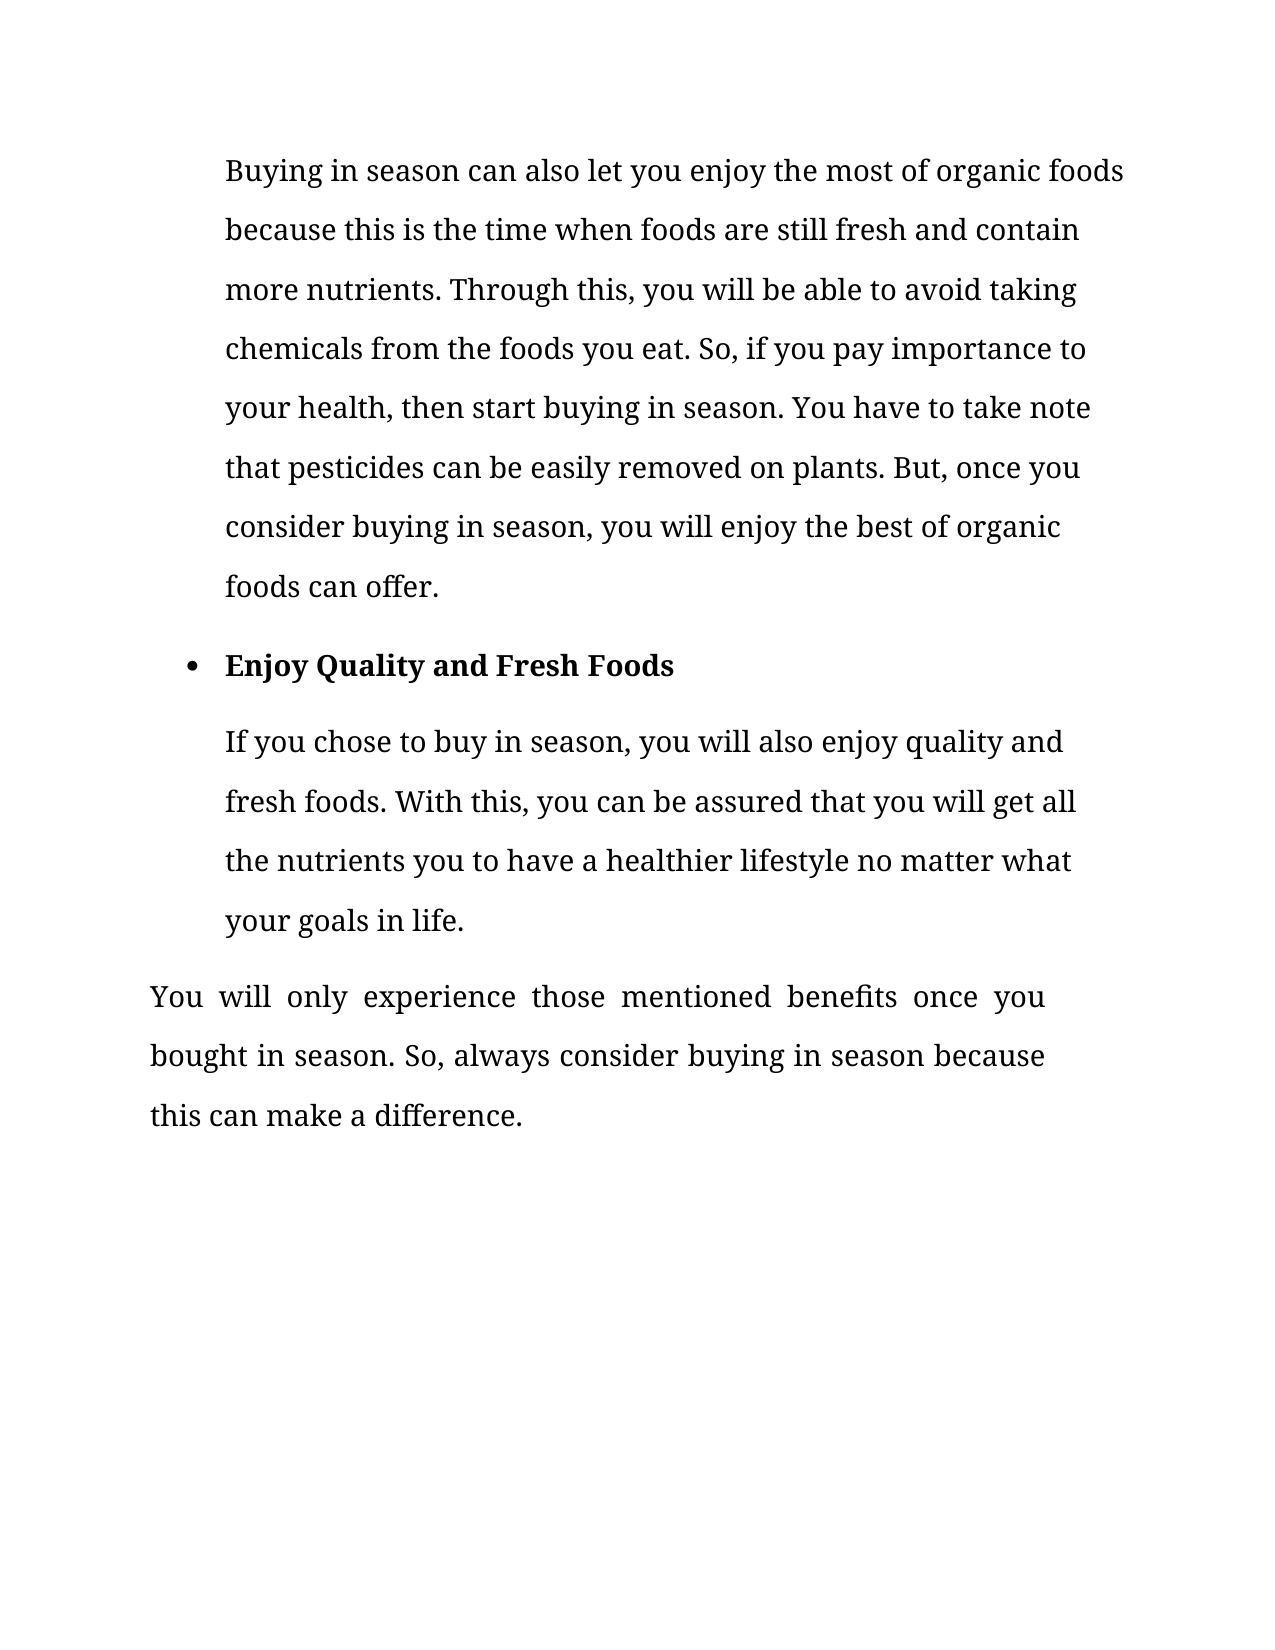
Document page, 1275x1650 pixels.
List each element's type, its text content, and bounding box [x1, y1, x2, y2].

text If you chose to buy in season, you will also enjoy quality and fresh foods. With this, you can be assured that you will get all the nutrients you to have a healthier lifestyle no matter what your goals in life. [225, 722, 1125, 940]
text You will only experience those mentioned benefits once you bought in season. So, always consider buying in season because this can make a difference. [150, 976, 1047, 1134]
subtitle Enjoy Quality and Fresh Foods [187, 645, 1125, 684]
text Buying in season can also let you enjoy the most of organic foods because this is the time when foods are still fresh and contain more nutrients. Through this, you will be able to avoid taking chemicals from the foods you eat. So, if you pay importance to your health, then start buying in season. You have to take note that pesticides can be easily removed on plants. But, once you consider buying in season, you will enjoy the best of organic foods can offer. [225, 150, 1125, 606]
